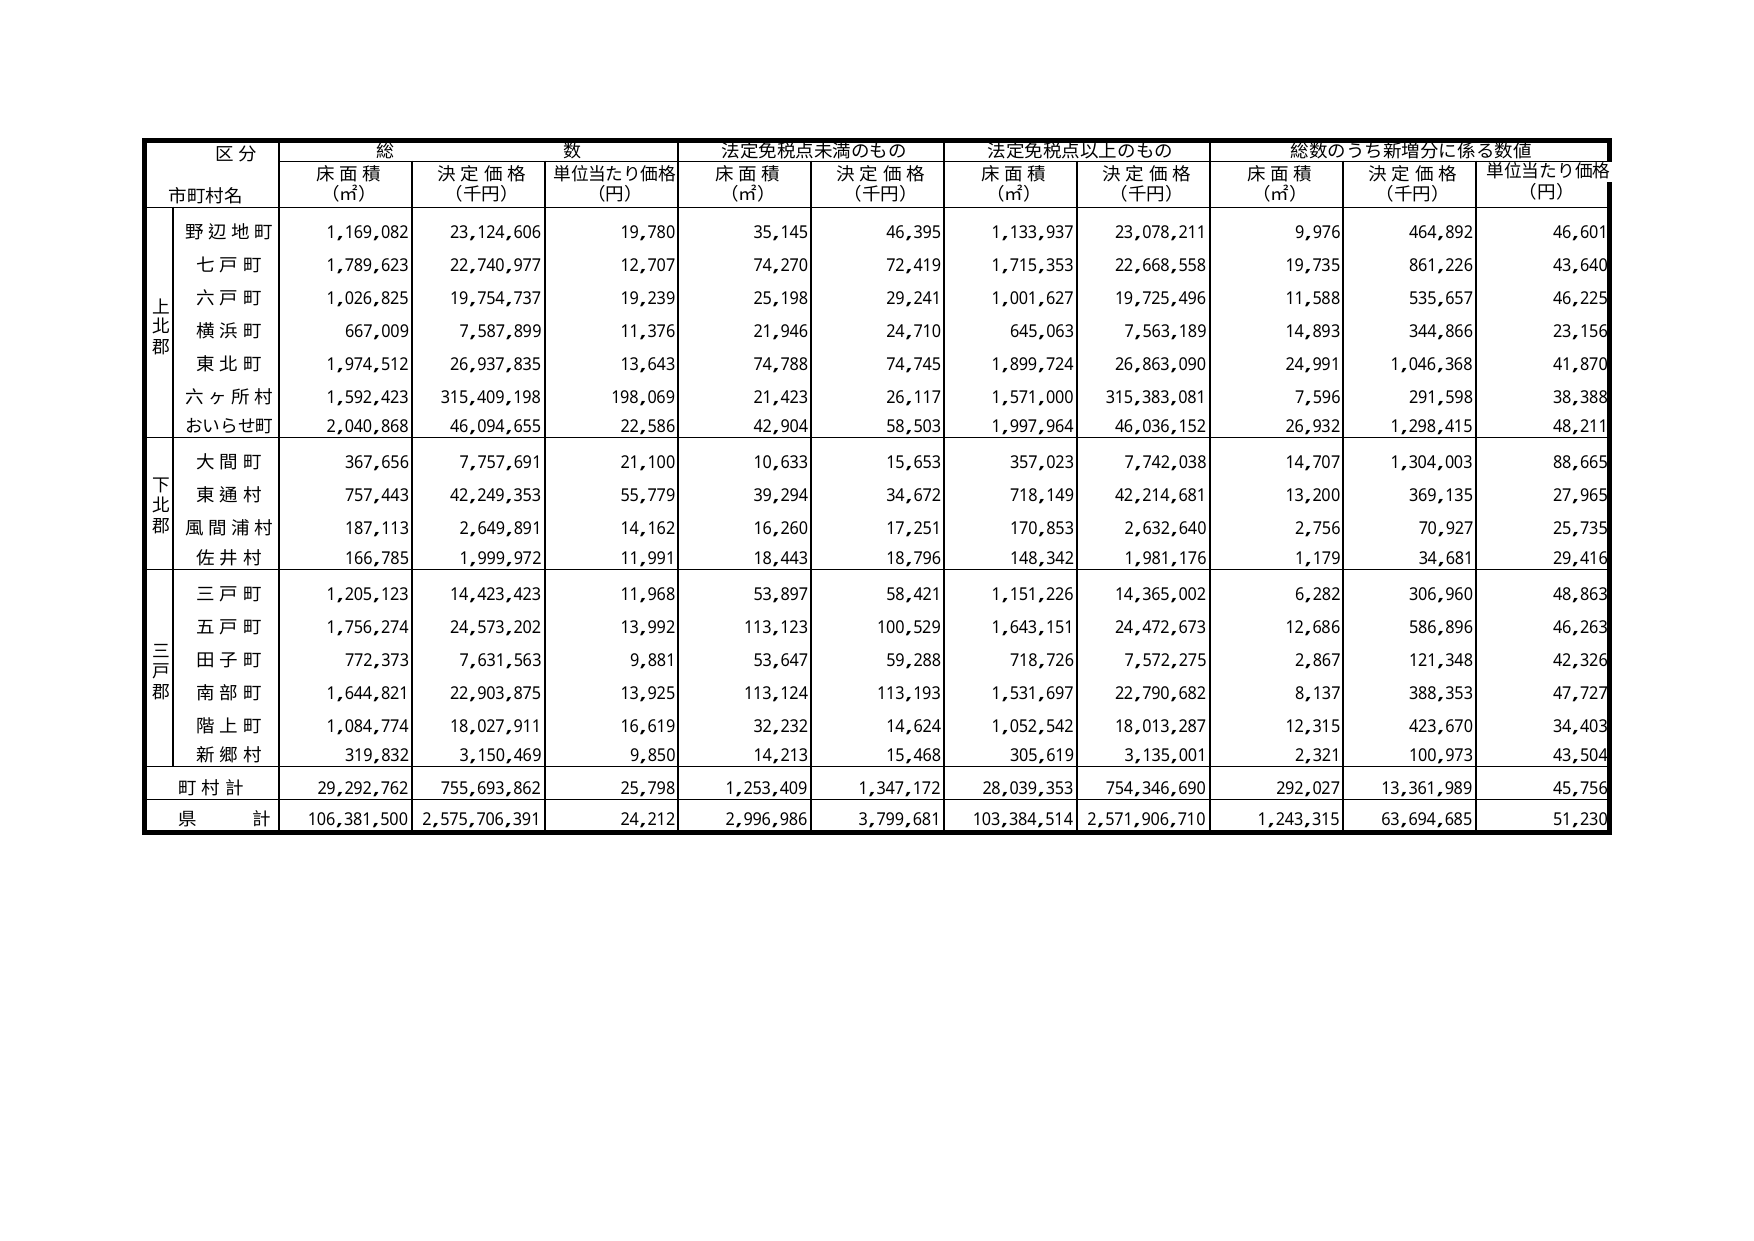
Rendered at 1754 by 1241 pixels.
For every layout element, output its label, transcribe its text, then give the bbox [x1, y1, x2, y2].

table_cell 74,270 [679, 246, 810, 279]
table_cell 1,999,972 [413, 542, 544, 568]
table_cell 1,531,697 [945, 674, 1076, 707]
table_cell 7,596 [1211, 378, 1342, 411]
table_cell 718,149 [945, 476, 1076, 509]
table_cell 床 面 積 （㎡） [280, 162, 411, 207]
table_cell 12,315 [1211, 707, 1342, 740]
table_cell 1,981,176 [1078, 542, 1209, 568]
table_cell 24,710 [812, 312, 943, 345]
table_cell 14,893 [1211, 312, 1342, 345]
table_cell 12,707 [546, 246, 677, 279]
table_cell 1,571,000 [945, 378, 1076, 411]
table_cell 新 郷 村 [174, 740, 278, 766]
table_cell 決 定 価 格 （千円） [1344, 162, 1475, 207]
table_cell 63,694,685 [1344, 800, 1475, 830]
table_cell 51,230 [1477, 800, 1607, 830]
table_cell 29,292,762 [280, 767, 411, 799]
table_cell 7,631,563 [413, 641, 544, 674]
table_header 総 [280, 143, 412, 161]
table_cell 22,903,875 [413, 674, 544, 707]
table_cell 100,529 [812, 608, 943, 641]
table_cell 22,740,977 [413, 246, 544, 279]
table_header 法定免税点未満のもの [679, 143, 943, 161]
table_cell 13,361,989 [1344, 767, 1475, 799]
table_cell 34,681 [1344, 542, 1475, 568]
table_cell 県 計 [147, 800, 278, 830]
table_cell 26,117 [812, 378, 943, 411]
table_cell 15,468 [812, 740, 943, 766]
table_cell 2,867 [1211, 641, 1342, 674]
table_cell 306,960 [1344, 570, 1475, 608]
table_cell 2,996,986 [679, 800, 810, 830]
table_cell 315,409,198 [413, 378, 544, 411]
table_cell 決 定 価 格 （千円） [413, 162, 544, 207]
table_cell 12,686 [1211, 608, 1342, 641]
table_cell 1,644,821 [280, 674, 411, 707]
table_cell 388,353 [1344, 674, 1475, 707]
table_cell 単位当たり価格 （円） [546, 162, 677, 207]
table_cell 170,853 [945, 509, 1076, 542]
table_cell 29,241 [812, 279, 943, 312]
table_cell 70,927 [1344, 509, 1475, 542]
table_cell 42,214,681 [1078, 476, 1209, 509]
table_cell 103,384,514 [945, 800, 1076, 830]
table_cell 121,348 [1344, 641, 1475, 674]
table_cell 14,707 [1211, 438, 1342, 476]
table_cell 18,027,911 [413, 707, 544, 740]
table_cell 47,727 [1477, 674, 1607, 707]
table_cell 1,001,627 [945, 279, 1076, 312]
table_cell 1,151,226 [945, 570, 1076, 608]
table_cell 9,850 [546, 740, 677, 766]
table_cell 14,365,002 [1078, 570, 1209, 608]
table_cell 718,726 [945, 641, 1076, 674]
table_cell 19,239 [546, 279, 677, 312]
table_cell 23,124,606 [413, 208, 544, 246]
table_cell 305,619 [945, 740, 1076, 766]
table_cell 19,735 [1211, 246, 1342, 279]
table_cell 三戸郡 [147, 570, 172, 766]
table_cell 18,796 [812, 542, 943, 568]
table_cell 27,965 [1477, 476, 1607, 509]
table_cell 床 面 積 （㎡） [1211, 162, 1342, 207]
table_cell 315,383,081 [1078, 378, 1209, 411]
table_cell 861,226 [1344, 246, 1475, 279]
table_cell 決 定 価 格 （千円） [1078, 162, 1209, 207]
table_cell 2,632,640 [1078, 509, 1209, 542]
table_cell 21,100 [546, 438, 677, 476]
table_cell 645,063 [945, 312, 1076, 345]
table_cell 床 面 積 （㎡） [679, 162, 810, 207]
table_cell 16,260 [679, 509, 810, 542]
table_cell 11,968 [546, 570, 677, 608]
table_cell 1,046,368 [1344, 345, 1475, 378]
table_cell 24,991 [1211, 345, 1342, 378]
table_cell 58,421 [812, 570, 943, 608]
table_cell 1,026,825 [280, 279, 411, 312]
table_cell 七 戸 町 [174, 246, 278, 279]
table_cell 19,754,737 [413, 279, 544, 312]
table_cell 9,881 [546, 641, 677, 674]
table_cell 34,403 [1477, 707, 1607, 740]
table_cell 113,124 [679, 674, 810, 707]
table_cell 11,588 [1211, 279, 1342, 312]
table_cell 17,251 [812, 509, 943, 542]
table_cell 319,832 [280, 740, 411, 766]
table_cell 24,573,202 [413, 608, 544, 641]
table_header 数 [545, 143, 677, 161]
table_cell 1,169,082 [280, 208, 411, 246]
table_cell 113,123 [679, 608, 810, 641]
table_cell 1,243,315 [1211, 800, 1342, 830]
table_cell 1,974,512 [280, 345, 411, 378]
table_cell 42,326 [1477, 641, 1607, 674]
table_cell 1,643,151 [945, 608, 1076, 641]
table_cell 1,133,937 [945, 208, 1076, 246]
table_cell 1,179 [1211, 542, 1342, 568]
table_cell 2,571,906,710 [1078, 800, 1209, 830]
table_cell 2,040,868 [280, 411, 411, 437]
table_cell 26,932 [1211, 411, 1342, 437]
table_cell 46,225 [1477, 279, 1607, 312]
table_cell 田 子 町 [174, 641, 278, 674]
table_cell 53,897 [679, 570, 810, 608]
table_cell 1,205,123 [280, 570, 411, 608]
table_cell 88,665 [1477, 438, 1607, 476]
table_cell 291,598 [1344, 378, 1475, 411]
table_cell 292,027 [1211, 767, 1342, 799]
table_cell 三 戸 町 [174, 570, 278, 608]
table_cell 25,735 [1477, 509, 1607, 542]
table_cell 10,633 [679, 438, 810, 476]
table_cell 106,381,500 [280, 800, 411, 830]
table_cell 1,298,415 [1344, 411, 1475, 437]
table_cell 風 間 浦 村 [174, 509, 278, 542]
table_cell 535,657 [1344, 279, 1475, 312]
table_cell 48,211 [1477, 411, 1607, 437]
table_cell 39,294 [679, 476, 810, 509]
table_cell 187,113 [280, 509, 411, 542]
table_cell 74,745 [812, 345, 943, 378]
table_header 区 分 市町村名 [147, 143, 278, 207]
table_cell 2,321 [1211, 740, 1342, 766]
table_cell 344,866 [1344, 312, 1475, 345]
table_cell 床 面 積 （㎡） [945, 162, 1076, 207]
table_cell 決 定 価 格 （千円） [812, 162, 943, 207]
table_cell （円） [1477, 182, 1607, 207]
table_cell 25,798 [546, 767, 677, 799]
table_cell 13,200 [1211, 476, 1342, 509]
table_cell 48,863 [1477, 570, 1607, 608]
table_cell おいらせ町 [174, 411, 278, 437]
table_cell 東 北 町 [174, 345, 278, 378]
table_cell 13,992 [546, 608, 677, 641]
table_cell 2,649,891 [413, 509, 544, 542]
table_cell 7,587,899 [413, 312, 544, 345]
table_cell 58,503 [812, 411, 943, 437]
table_cell 19,725,496 [1078, 279, 1209, 312]
table_cell 100,973 [1344, 740, 1475, 766]
table_header 法定免税点以上のもの [945, 143, 1209, 161]
table_cell 14,213 [679, 740, 810, 766]
table_cell 1,715,353 [945, 246, 1076, 279]
table_cell 22,668,558 [1078, 246, 1209, 279]
table_cell 14,624 [812, 707, 943, 740]
table_cell 1,253,409 [679, 767, 810, 799]
table_cell 148,342 [945, 542, 1076, 568]
table_cell 166,785 [280, 542, 411, 568]
table_cell 42,904 [679, 411, 810, 437]
table_cell 1,756,274 [280, 608, 411, 641]
table_cell 53,647 [679, 641, 810, 674]
table_cell 464,892 [1344, 208, 1475, 246]
table_cell 29,416 [1477, 542, 1607, 568]
table_cell 357,023 [945, 438, 1076, 476]
table_cell 11,376 [546, 312, 677, 345]
table_cell 東 通 村 [174, 476, 278, 509]
table_cell 18,013,287 [1078, 707, 1209, 740]
table_cell 下北郡 [147, 438, 172, 568]
table_cell 74,788 [679, 345, 810, 378]
table_cell 六 戸 町 [174, 279, 278, 312]
table_cell 1,084,774 [280, 707, 411, 740]
table_cell 13,643 [546, 345, 677, 378]
table_cell 1,304,003 [1344, 438, 1475, 476]
table_cell 18,443 [679, 542, 810, 568]
table_cell 2,756 [1211, 509, 1342, 542]
table_cell 7,572,275 [1078, 641, 1209, 674]
table_cell 198,069 [546, 378, 677, 411]
table_cell 横 浜 町 [174, 312, 278, 345]
table_cell 16,619 [546, 707, 677, 740]
table_cell 21,423 [679, 378, 810, 411]
table_cell 1,899,724 [945, 345, 1076, 378]
table_cell 367,656 [280, 438, 411, 476]
table_cell 22,586 [546, 411, 677, 437]
table_cell 23,156 [1477, 312, 1607, 345]
table_cell 369,135 [1344, 476, 1475, 509]
table_cell 8,137 [1211, 674, 1342, 707]
table_cell 25,198 [679, 279, 810, 312]
table_cell 佐 井 村 [174, 542, 278, 568]
table_cell 72,419 [812, 246, 943, 279]
table_cell 3,150,469 [413, 740, 544, 766]
table_header [412, 143, 545, 161]
table_cell 3,799,681 [812, 800, 943, 830]
table_cell 13,925 [546, 674, 677, 707]
table_cell 55,779 [546, 476, 677, 509]
table_cell 14,162 [546, 509, 677, 542]
table_cell 46,036,152 [1078, 411, 1209, 437]
table_cell 野 辺 地 町 [174, 208, 278, 246]
table_cell 754,346,690 [1078, 767, 1209, 799]
table_cell 32,232 [679, 707, 810, 740]
table_cell 24,212 [546, 800, 677, 830]
table_cell 41,870 [1477, 345, 1607, 378]
table_cell 1,052,542 [945, 707, 1076, 740]
table_cell 町 村 計 [147, 767, 278, 799]
table_cell 15,653 [812, 438, 943, 476]
table_cell 1,592,423 [280, 378, 411, 411]
table_cell 21,946 [679, 312, 810, 345]
table_cell 22,790,682 [1078, 674, 1209, 707]
table_cell 28,039,353 [945, 767, 1076, 799]
table_cell 19,780 [546, 208, 677, 246]
table_cell 46,263 [1477, 608, 1607, 641]
table_cell 五 戸 町 [174, 608, 278, 641]
table_cell 586,896 [1344, 608, 1475, 641]
table_cell 757,443 [280, 476, 411, 509]
table_cell 11,991 [546, 542, 677, 568]
table_cell 23,078,211 [1078, 208, 1209, 246]
table_cell 1,789,623 [280, 246, 411, 279]
table_cell 14,423,423 [413, 570, 544, 608]
table_cell 46,601 [1477, 208, 1607, 246]
table_cell 1,347,172 [812, 767, 943, 799]
table_cell 43,640 [1477, 246, 1607, 279]
table_cell 46,395 [812, 208, 943, 246]
table_cell 7,742,038 [1078, 438, 1209, 476]
table_cell 六 ヶ 所 村 [174, 378, 278, 411]
table_cell 755,693,862 [413, 767, 544, 799]
table_cell 南 部 町 [174, 674, 278, 707]
table_cell 113,193 [812, 674, 943, 707]
table_cell 26,937,835 [413, 345, 544, 378]
table_cell 単位当たり価格 [1477, 162, 1609, 182]
table_cell 42,249,353 [413, 476, 544, 509]
table_cell 35,145 [679, 208, 810, 246]
table_cell 大 間 町 [174, 438, 278, 476]
table_header 総数のうち新増分に係る数値 [1211, 143, 1607, 161]
table_cell 34,672 [812, 476, 943, 509]
table_cell 38,388 [1477, 378, 1607, 411]
table_cell 上北郡 [147, 208, 172, 437]
table_cell 423,670 [1344, 707, 1475, 740]
table_cell 45,756 [1477, 767, 1607, 799]
table_cell 772,373 [280, 641, 411, 674]
table_cell 3,135,001 [1078, 740, 1209, 766]
table_cell 24,472,673 [1078, 608, 1209, 641]
table_cell 1,997,964 [945, 411, 1076, 437]
table_cell 9,976 [1211, 208, 1342, 246]
table_cell 7,563,189 [1078, 312, 1209, 345]
table_cell 59,288 [812, 641, 943, 674]
table_cell 667,009 [280, 312, 411, 345]
table_cell 43,504 [1477, 740, 1607, 766]
table_cell 26,863,090 [1078, 345, 1209, 378]
table_cell 7,757,691 [413, 438, 544, 476]
table_cell 2,575,706,391 [413, 800, 544, 830]
table_cell 46,094,655 [413, 411, 544, 437]
table_cell 階 上 町 [174, 707, 278, 740]
table_cell 6,282 [1211, 570, 1342, 608]
